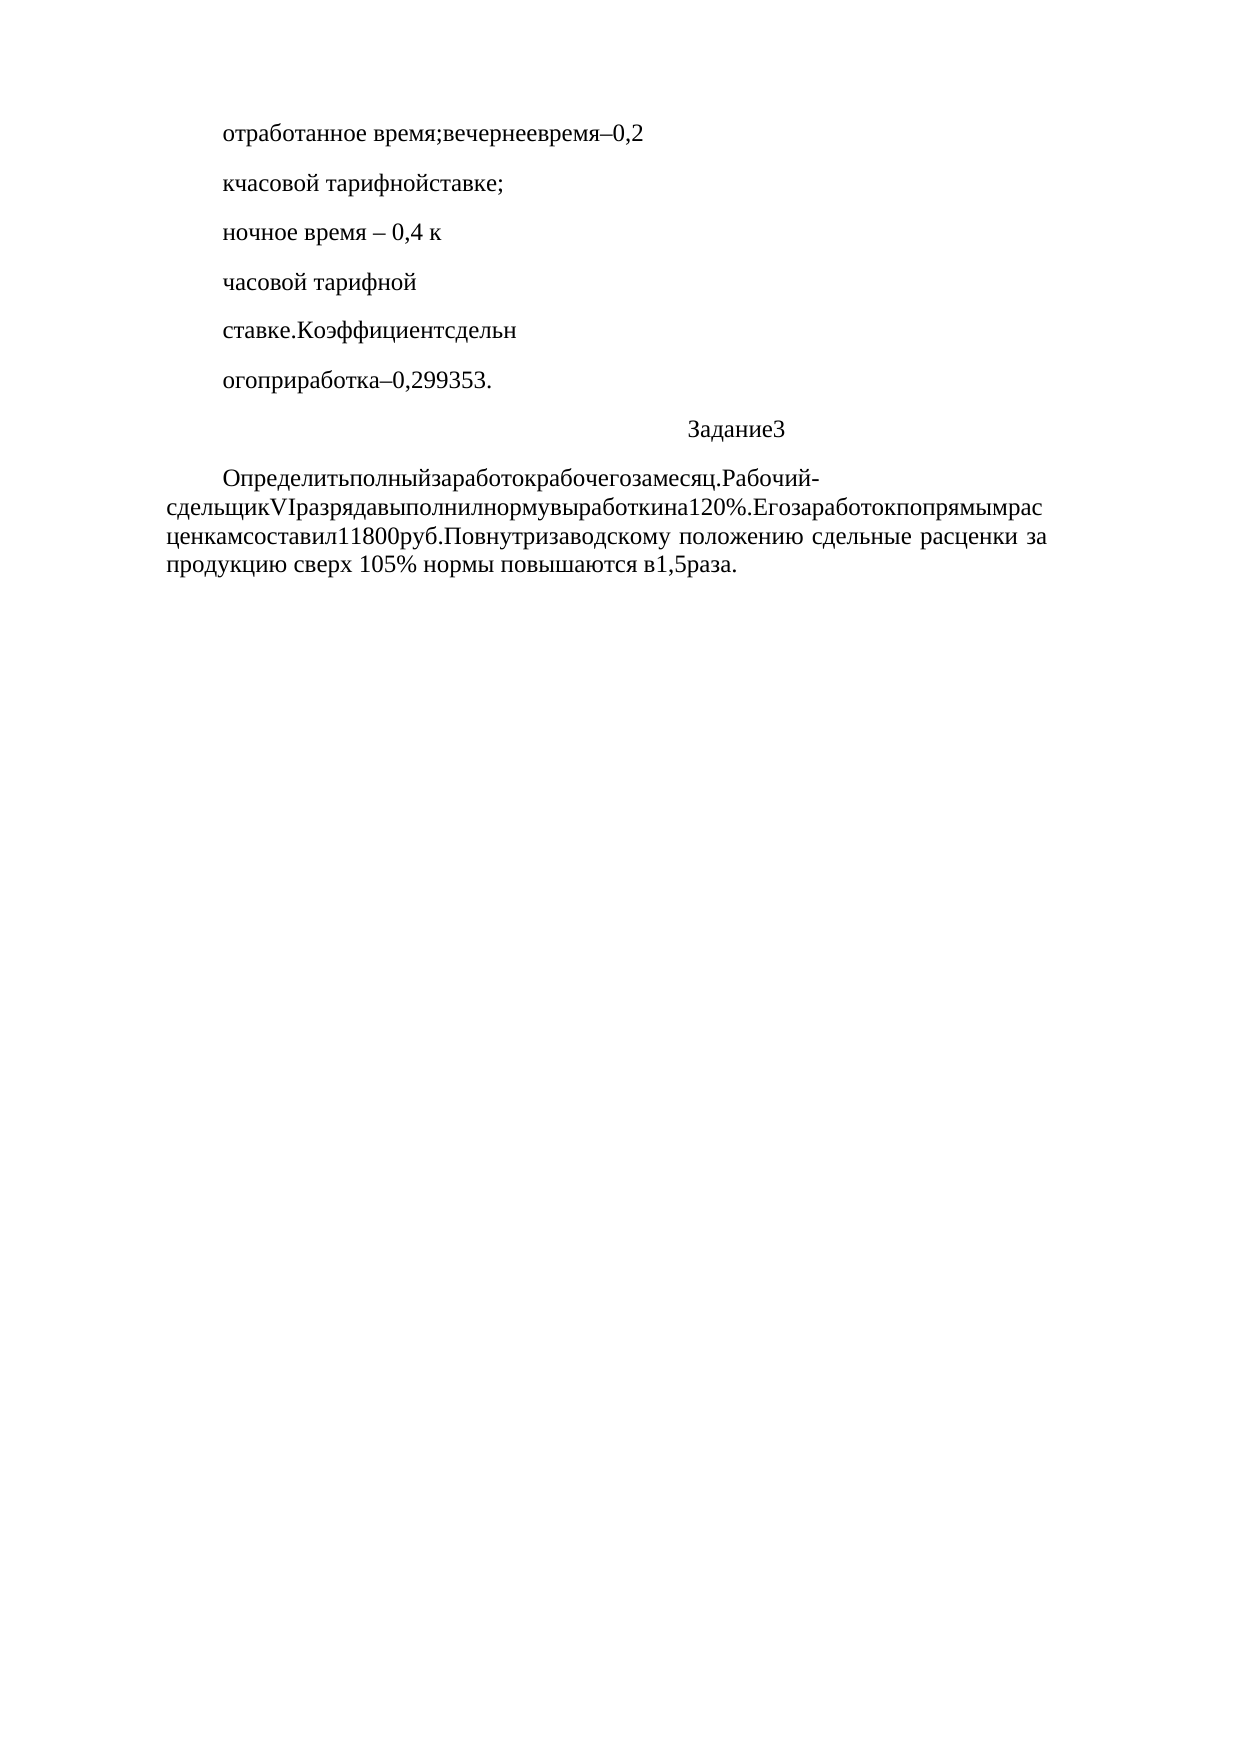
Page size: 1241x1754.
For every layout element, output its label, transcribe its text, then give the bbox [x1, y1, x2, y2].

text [222, 118, 721, 197]
text Задание3 [687, 414, 1122, 443]
text ночное время – 0,4 к часовой тарифной ставке.Коэффициентсдельногоприработка–0,299353. [222, 217, 529, 393]
text Определитьполныйзаработокрабочегозамесяц.Рабочий-сдельщикVIразрядавыполнилнормувыработкина120%.Егозаработокпопрямымрасценкамсоставил11800руб.Повнутризаводскому положению сдельные расценки за продукцию сверх 105% нормы повышаются в1,5раза. [166, 463, 1048, 578]
